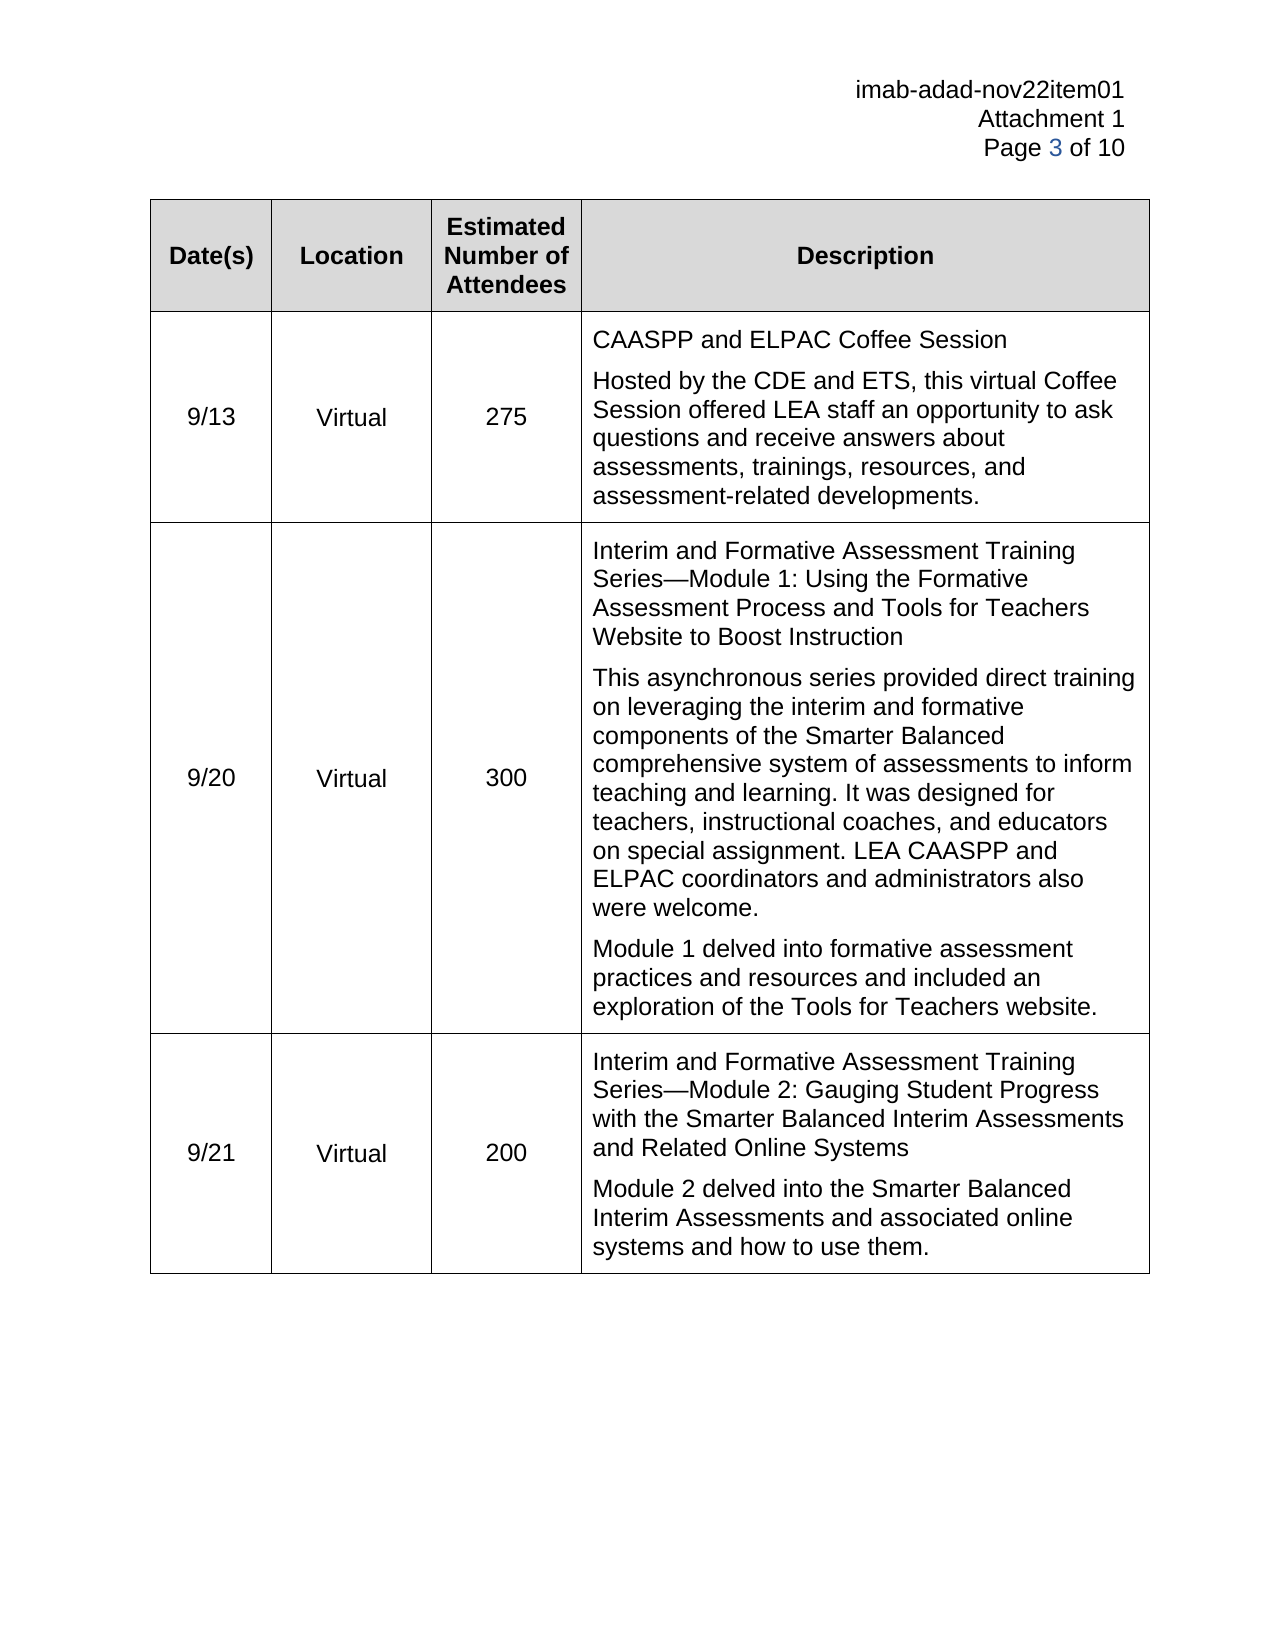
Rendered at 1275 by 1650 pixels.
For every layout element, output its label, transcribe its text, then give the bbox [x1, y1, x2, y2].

table_cell Virtual [272, 523, 431, 1033]
table_cell CAASPP and ELPAC Coffee Session Hosted by the CDE and ETS, this virtual Coffee Session offered LEA staff an opportunity to ask questions and receive answers about assessments, trainings, resources, and assessment-related developments. [582, 312, 1149, 522]
table_cell Interim and Formative Assessment Training Series—Module 1: Using the Formative Assessment Process and Tools for Teachers Website to Boost Instruction This asynchronous series provided direct training on leveraging the interim and formative components of the Smarter Balanced comprehensive system of assessments to inform teaching and learning. It was designed for teachers, instructional coaches, and educators on special assignment. LEA CAASPP and ELPAC coordinators and administrators also were welcome. Module 1 delved into formative assessment practices and resources and included an exploration of the Tools for Teachers website. [582, 523, 1149, 1033]
table_header Description [582, 200, 1149, 311]
table_cell Virtual [272, 312, 431, 522]
table_cell 300 [432, 523, 581, 1033]
table_header Date(s) [151, 200, 271, 311]
table_header Location [272, 200, 431, 311]
table_cell 9/13 [151, 312, 271, 522]
table_cell 200 [432, 1034, 581, 1273]
table_cell 9/20 [151, 523, 271, 1033]
table_cell Interim and Formative Assessment Training Series—Module 2: Gauging Student Progress with the Smarter Balanced Interim Assessments and Related Online Systems Module 2 delved into the Smarter Balanced Interim Assessments and associated online systems and how to use them. [582, 1034, 1149, 1273]
table_header Estimated Number of Attendees [432, 200, 581, 311]
table_cell 9/21 [151, 1034, 271, 1273]
table_cell Virtual [272, 1034, 431, 1273]
table_cell 275 [432, 312, 581, 522]
